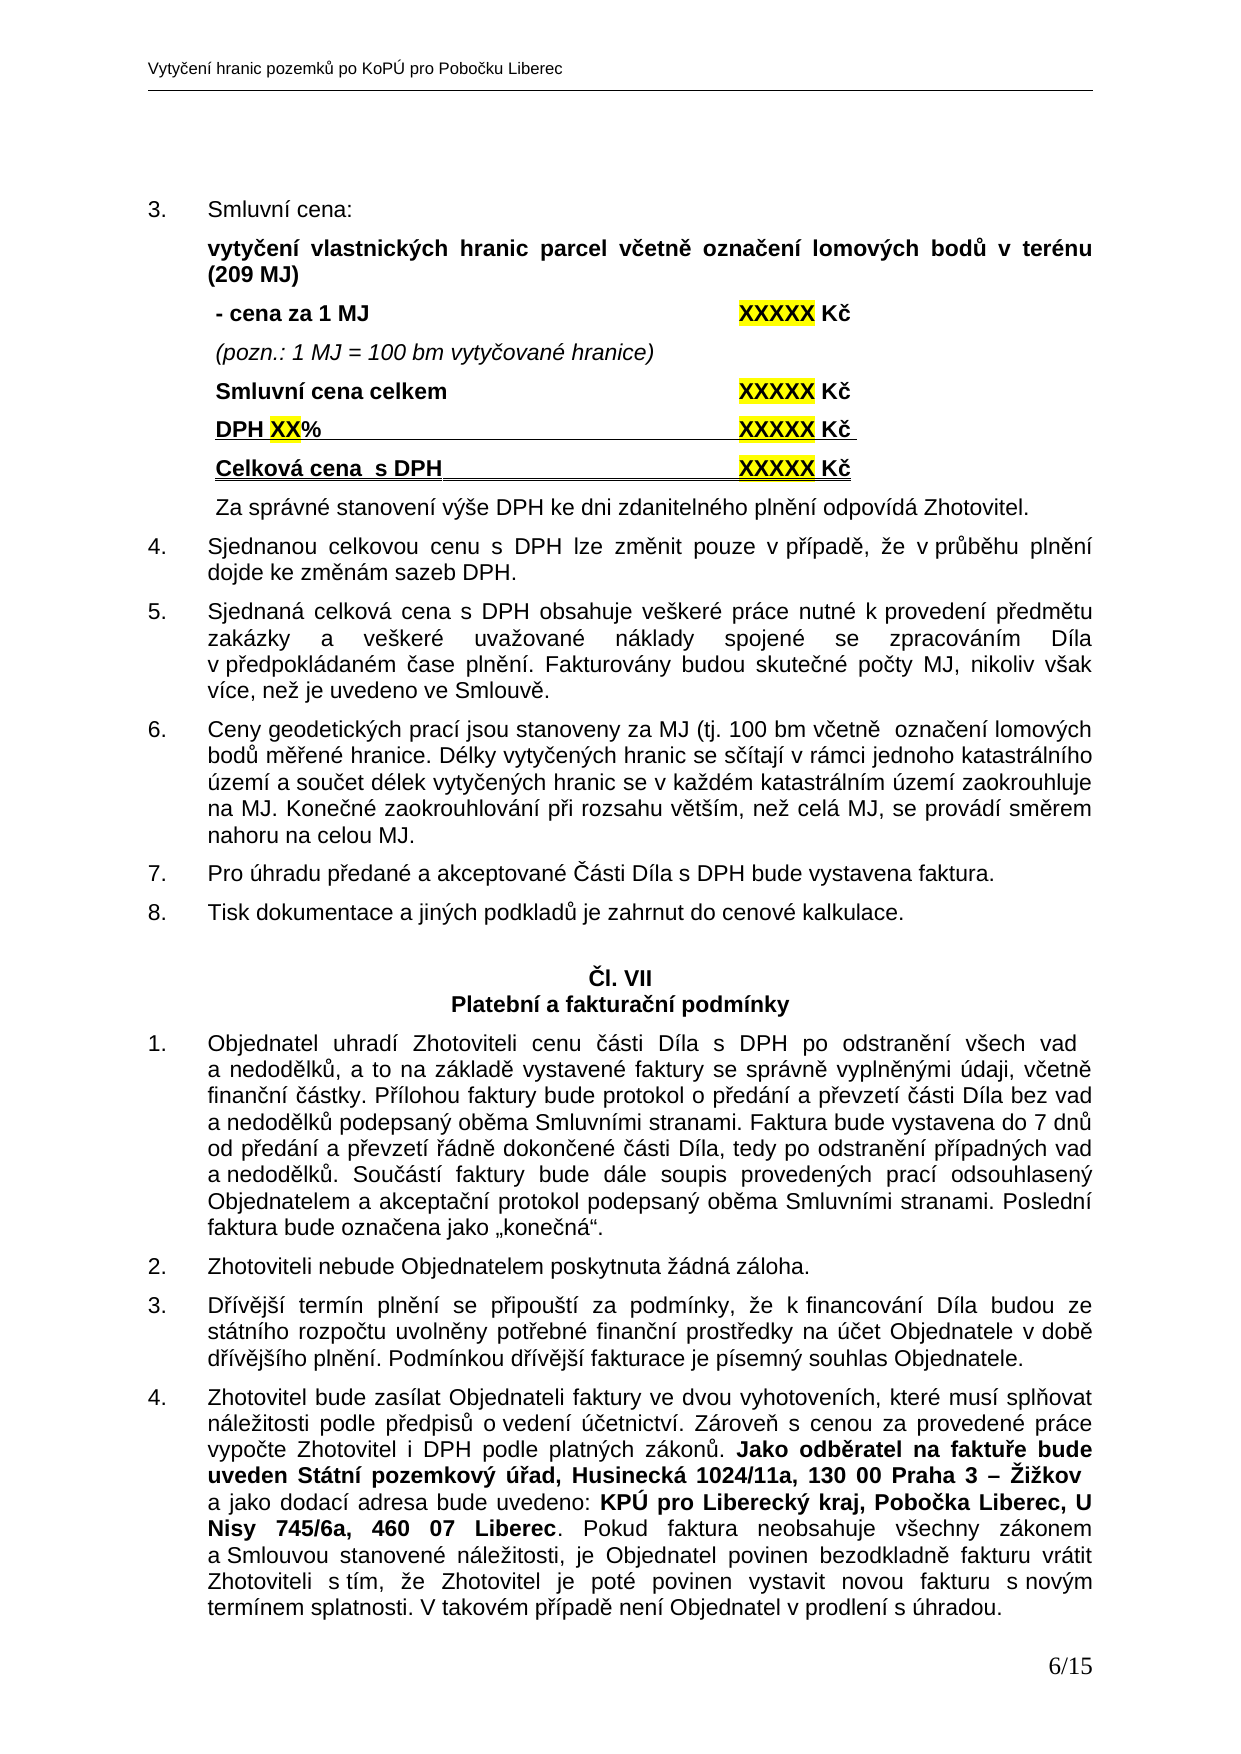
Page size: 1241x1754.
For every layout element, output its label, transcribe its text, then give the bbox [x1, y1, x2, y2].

list Zhotovitel bude zasílat Objednateli faktury ve dvou vyhotoveních, které musí splňovat náležitosti podle předpisů o vedení účetnictví. Zároveň s cenou za provedené práce vypočte Zhotovitel i DPH podle platných zákonů. Jako odběratel na faktuře bude uveden Státní pozemkový úřad, Husinecká 1024/11a, 130 00 Praha 3 – Žižkov a jako dodací adresa bude uvedeno: KPÚ pro Liberecký kraj, Pobočka Liberec, U Nisy 745/6a, 460 07 Liberec. Pokud faktura neobsahuje všechny zákonem a Smlouvou stanovené náležitosti, je Objednatel povinen bezodkladně fakturu vrátit Zhotoviteli s tím, že Zhotovitel je poté povinen vystavit novou fakturu s novým termínem splatnosti. V takovém případě není Objednatel v prodlení s úhradou. [148, 1383, 1093, 1621]
text - cena za 1 MJ XXXXX Kč [815, 300, 1093, 326]
text - cena za 1 MJ XXXXX Kč [215, 300, 739, 326]
list Smluvní cena: [148, 196, 1093, 222]
list Zhotoviteli nebude Objednatelem poskytnuta žádná záloha. [148, 1253, 1093, 1279]
text DPH XX% XXXXX Kč [301, 416, 739, 439]
list Dřívější termín plnění se připouští za podmínky, že k financování Díla budou ze státního rozpočtu uvolněny potřebné finanční prostředky na účet Objednatele v době dřívějšího plnění. Podmínkou dřívější fakturace je písemný souhlas Objednatele. [148, 1292, 1093, 1371]
list Tisk dokumentace a jiných podkladů je zahrnut do cenové kalkulace. [148, 899, 1093, 926]
text DPH XX% XXXXX Kč [215, 416, 270, 439]
text Celková cena s DPH XXXXX Kč [215, 455, 739, 482]
subtitle Čl. VII [148, 964, 1093, 991]
list Ceny geodetických prací jsou stanoveny za MJ (tj. 100 bm včetně označení lomových bodů měřené hranice. Délky vytyčených hranic se sčítají v rámci jednoho katastrálního území a součet délek vytyčených hranic se v každém katastrálním území zaokrouhluje na MJ. Konečné zaokrouhlování při rozsahu větším, než celá MJ, se provádí směrem nahoru na celou MJ. [148, 716, 1093, 848]
list Sjednaná celková cena s DPH obsahuje veškeré práce nutné k provedení předmětu zakázky a veškeré uvažované náklady spojené se zpracováním Díla v předpokládaném čase plnění. Fakturovány budou skutečné počty MJ, nikoliv však více, než je uvedeno ve Smlouvě. [148, 598, 1093, 704]
text Celková cena s DPH XXXXX Kč [815, 455, 1093, 482]
text DPH XX% XXXXX Kč [815, 416, 1093, 443]
text vytyčení vlastnických hranic parcel včetně označení lomových bodů v terénu (209 MJ) [207, 235, 1093, 287]
list Objednatel uhradí Zhotoviteli cenu části Díla s DPH po odstranění všech vad a nedodělků, a to na základě vystavené faktury se správně vyplněnými údaji, včetně finanční částky. Přílohou faktury bude protokol o předání a převzetí části Díla bez vad a nedodělků podepsaný oběma Smluvními stranami. Faktura bude vystavena do 7 dnů od předání a převzetí řádně dokončené části Díla, tedy po odstranění případných vad a nedodělků. Součástí faktury bude dále soupis provedených prací odsouhlasený Objednatelem a akceptační protokol podepsaný oběma Smluvními stranami. Poslední faktura bude označena jako „konečná“. [148, 1030, 1093, 1241]
subtitle Platební a fakturační podmínky [148, 991, 1093, 1017]
text Za správné stanovení výše DPH ke dni zdanitelného plnění odpovídá Zhotovitel. [215, 494, 1093, 521]
list Pro úhradu předané a akceptované Části Díla s DPH bude vystavena faktura. [148, 860, 1093, 887]
text (pozn.: 1 MJ = 100 bm vytyčované hranice) [215, 339, 1093, 365]
list Sjednanou celkovou cenu s DPH lze změnit pouze v případě, že v průběhu plnění dojde ke změnám sazeb DPH. [148, 533, 1093, 586]
text Smluvní cena celkem XXXXX Kč [215, 378, 739, 404]
text Smluvní cena celkem XXXXX Kč [815, 378, 1093, 404]
